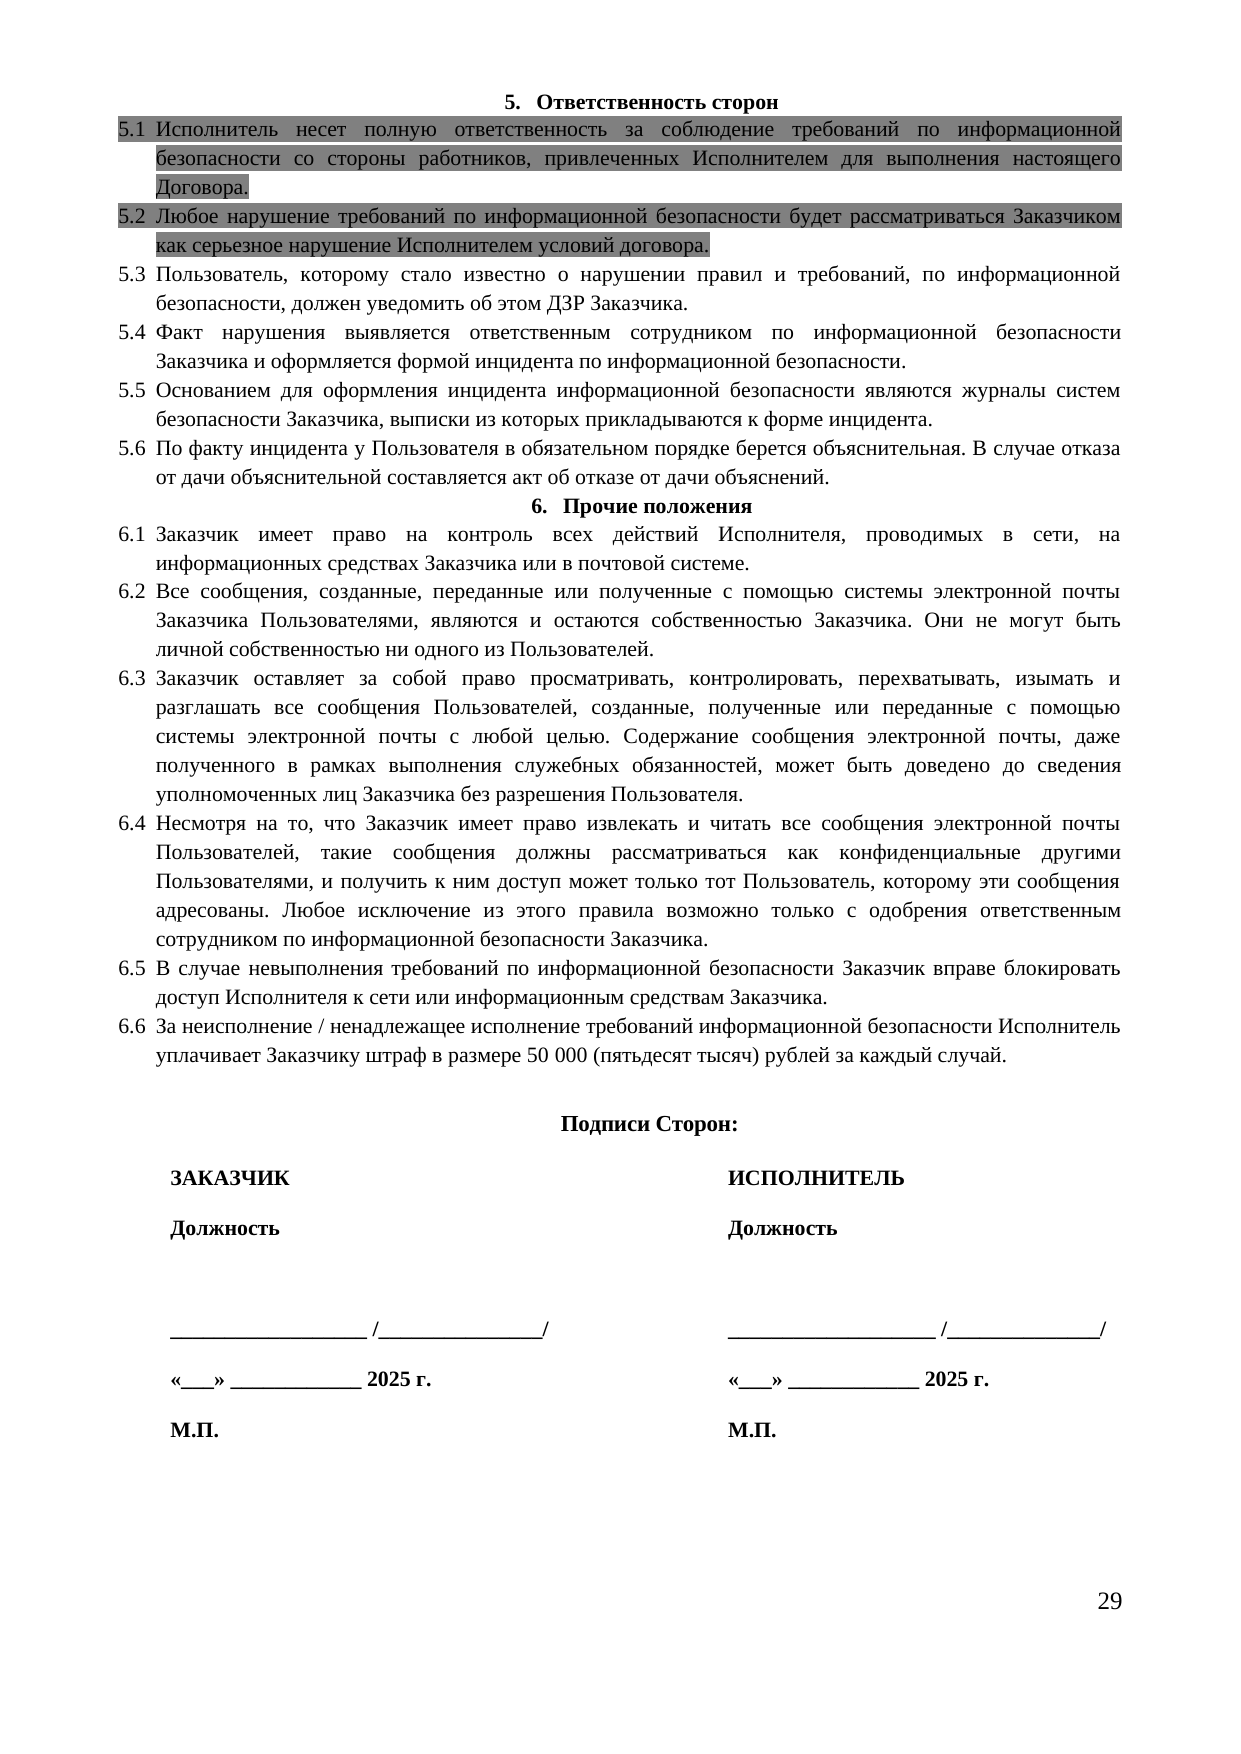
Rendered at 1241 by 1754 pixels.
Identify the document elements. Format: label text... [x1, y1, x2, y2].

list Все сообщения, созданные, переданные или полученные с помощью системы электронной почты Заказчика Пользователями, являются и остаются собственностью Заказчика. Они не могут быть личной собственностью ни одного из Пользователей. [118, 578, 1122, 662]
table_cell Должность __________________ /_______________/ [159, 1215, 717, 1341]
list Заказчик оставляет за собой право просматривать, контролировать, перехватывать, изымать и разглашать все сообщения Пользователей, созданные, полученные или переданные с помощью системы электронной почты с любой целью. Содержание сообщения электронной почты, даже полученного в рамках выполнения служебных обязанностей, может быть доведено до сведения уполномоченных лиц Заказчика без разрешения Пользователя. [118, 665, 1122, 806]
list Несмотря на то, что Заказчик имеет право извлекать и читать все сообщения электронной почты Пользователей, такие сообщения должны рассматриваться как конфиденциальные другими Пользователями, и получить к ним доступ может только тот Пользователь, которому эти сообщения адресованы. Любое исключение из этого правила возможно только с одобрения ответственным сотрудником по информационной безопасности Заказчика. [118, 810, 1122, 951]
list Любое нарушение требований по информационной безопасности будет рассматриваться Заказчиком как серьезное нарушение Исполнителем условий договора. [118, 228, 1122, 257]
text Подписи Сторон: [118, 1109, 1122, 1136]
table_cell «___» ____________ 2025 г. М.П. [159, 1341, 717, 1442]
list Заказчик имеет право на контроль всех действий Исполнителя, проводимых в сети, на информационных средствах Заказчика или в почтовой системе. [118, 521, 1122, 575]
table_header ИСПОЛНИТЕЛЬ [717, 1165, 1189, 1215]
list Исполнитель несет полную ответственность за соблюдение требований по информационной безопасности со стороны работников, привлеченных Исполнителем для выполнения настоящего Договора. [118, 142, 1122, 199]
list В случае невыполнения требований по информационной безопасности Заказчик вправе блокировать доступ Исполнителя к сети или информационным средствам Заказчика. [118, 955, 1122, 1009]
table_header ЗАКАЗЧИК [159, 1165, 717, 1215]
table_cell Должность ___________________ /______________/ [717, 1215, 1201, 1341]
list Ответственность сторон [118, 89, 1122, 114]
list Прочие положения [118, 493, 1122, 518]
list За неисполнение / ненадлежащее исполнение требований информационной безопасности Исполнитель уплачивает Заказчику штраф в размере 50 000 (пятьдесят тысяч) рублей за каждый случай. [118, 1013, 1122, 1067]
table_cell «___» ____________ 2025 г. М.П. [717, 1341, 1201, 1442]
list Пользователь, которому стало известно о нарушении правил и требований, по информационной безопасности, должен уведомить об этом ДЗР Заказчика. [118, 261, 1122, 315]
